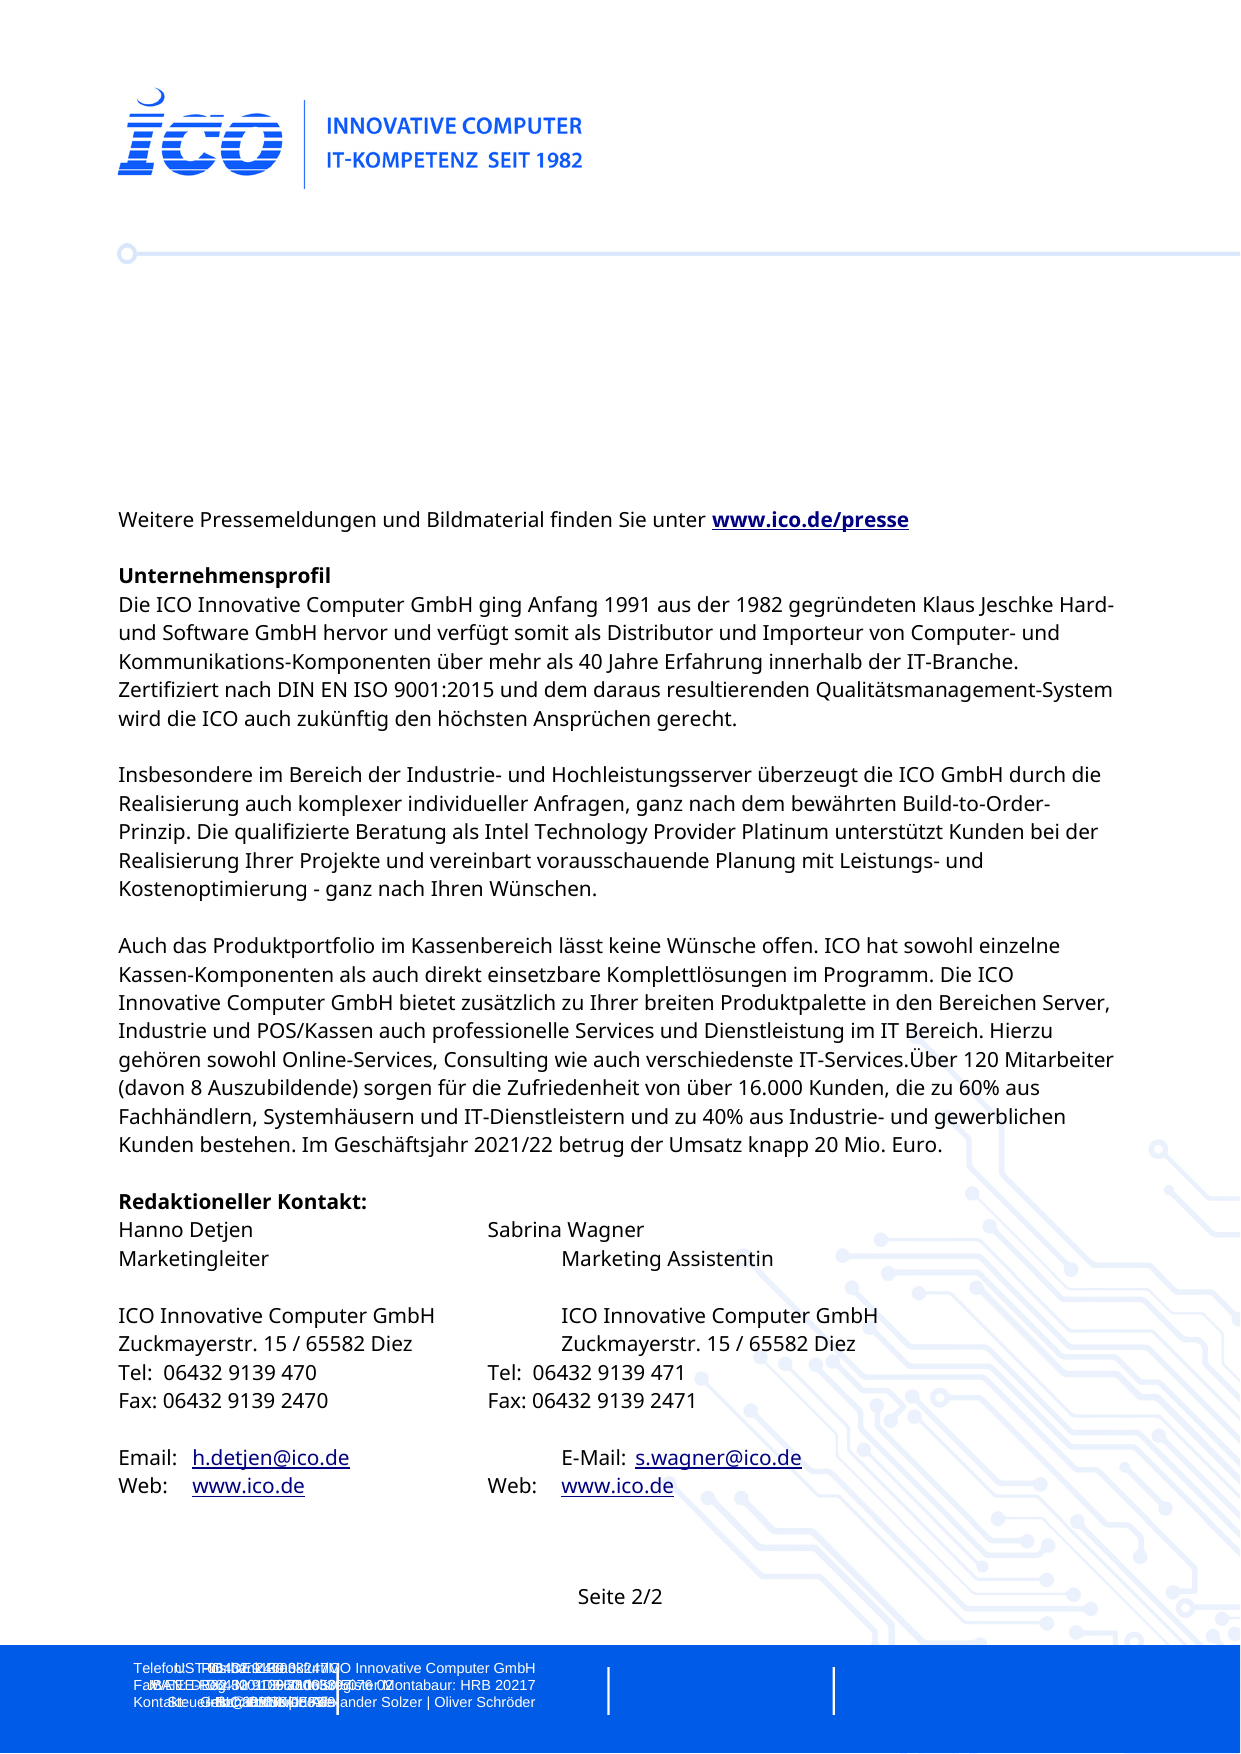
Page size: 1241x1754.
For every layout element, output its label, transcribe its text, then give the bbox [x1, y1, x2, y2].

text ICO Innovative Computer GmbH ICO Innovative Computer GmbH Zuckmayerstr. 15 / 65582 Diez Zuckmayerstr. 15 / 65582 Diez [118, 1301, 1122, 1358]
text Weitere Pressemeldungen und Bildmaterial finden Sie unter www.ico.de/presse [118, 505, 1122, 533]
text Tel: 06432 9139 470 Tel: 06432 9139 471 Fax: 06432 9139 2470 Fax: 06432 9139 2471 [118, 1358, 1122, 1415]
picture [117, 87, 601, 190]
text Unternehmensprofil [118, 562, 1122, 590]
text Hanno Detjen Sabrina Wagner Marketingleiter Marketing Assistentin‎ [118, 1216, 1122, 1272]
text Auch das Produktportfolio im Kassenbereich lässt keine Wünsche offen. ICO hat sowohl einzelne Kassen-Komponenten als auch direkt einsetzbare Komplettlösungen im Programm. Die ICO Innovative Computer GmbH bietet zusätzlich zu Ihrer breiten Produktpalette in den Bereichen Server, Industrie und POS/Kassen auch professionelle Services und Dienstleistung im IT Bereich. Hierzu gehören sowohl Online-Services, Consulting wie auch verschiedenste IT-Services.Über 120 Mitarbeiter (davon 8 Auszubildende) sorgen für die Zufriedenheit von über 16.000 Kunden, die zu 60% aus Fachhändlern, Systemhäusern und IT-Dienstleistern und zu 40% aus Industrie- und gewerblichen Kunden bestehen. Im Geschäftsjahr 2021/22 betrug der Umsatz knapp 20 Mio. Euro. [118, 931, 1122, 1159]
text Insbesondere im Bereich der Industrie- und Hochleistungsserver überzeugt die ICO GmbH durch die Realisierung auch komplexer individueller Anfragen, ganz nach dem bewährten Build-to-Order-Prinzip. Die qualifizierte Beratung als Intel Technology Provider Platinum unterstützt Kunden bei der Realisierung Ihrer Projekte und vereinbart vorausschauende Planung mit Leistungs- und Kostenoptimierung - ganz nach Ihren Wünschen. [118, 761, 1122, 903]
text Die ICO Innovative Computer GmbH ging Anfang 1991 aus der 1982 gegründeten Klaus Jeschke Hard- und Software GmbH hervor und verfügt somit als Distributor und Importeur von Computer- und Kommunikations-Komponenten über mehr als 40 Jahre Erfahrung innerhalb der IT-Branche. Zertifiziert nach DIN EN ISO 9001:2015 und dem daraus resultierenden Qualitätsmanagement-System wird die ICO auch zukünftig den höchsten Ansprüchen gerecht. [118, 590, 1122, 732]
picture [111, 243, 1241, 264]
text Redaktioneller Kontakt: [118, 1187, 1122, 1216]
text Email: h.detjen@ico.de E-Mail: s.wagner@ico.de Web: www.ico.de Web: www.ico.de [118, 1443, 1122, 1500]
picture [0, 1028, 1241, 1754]
